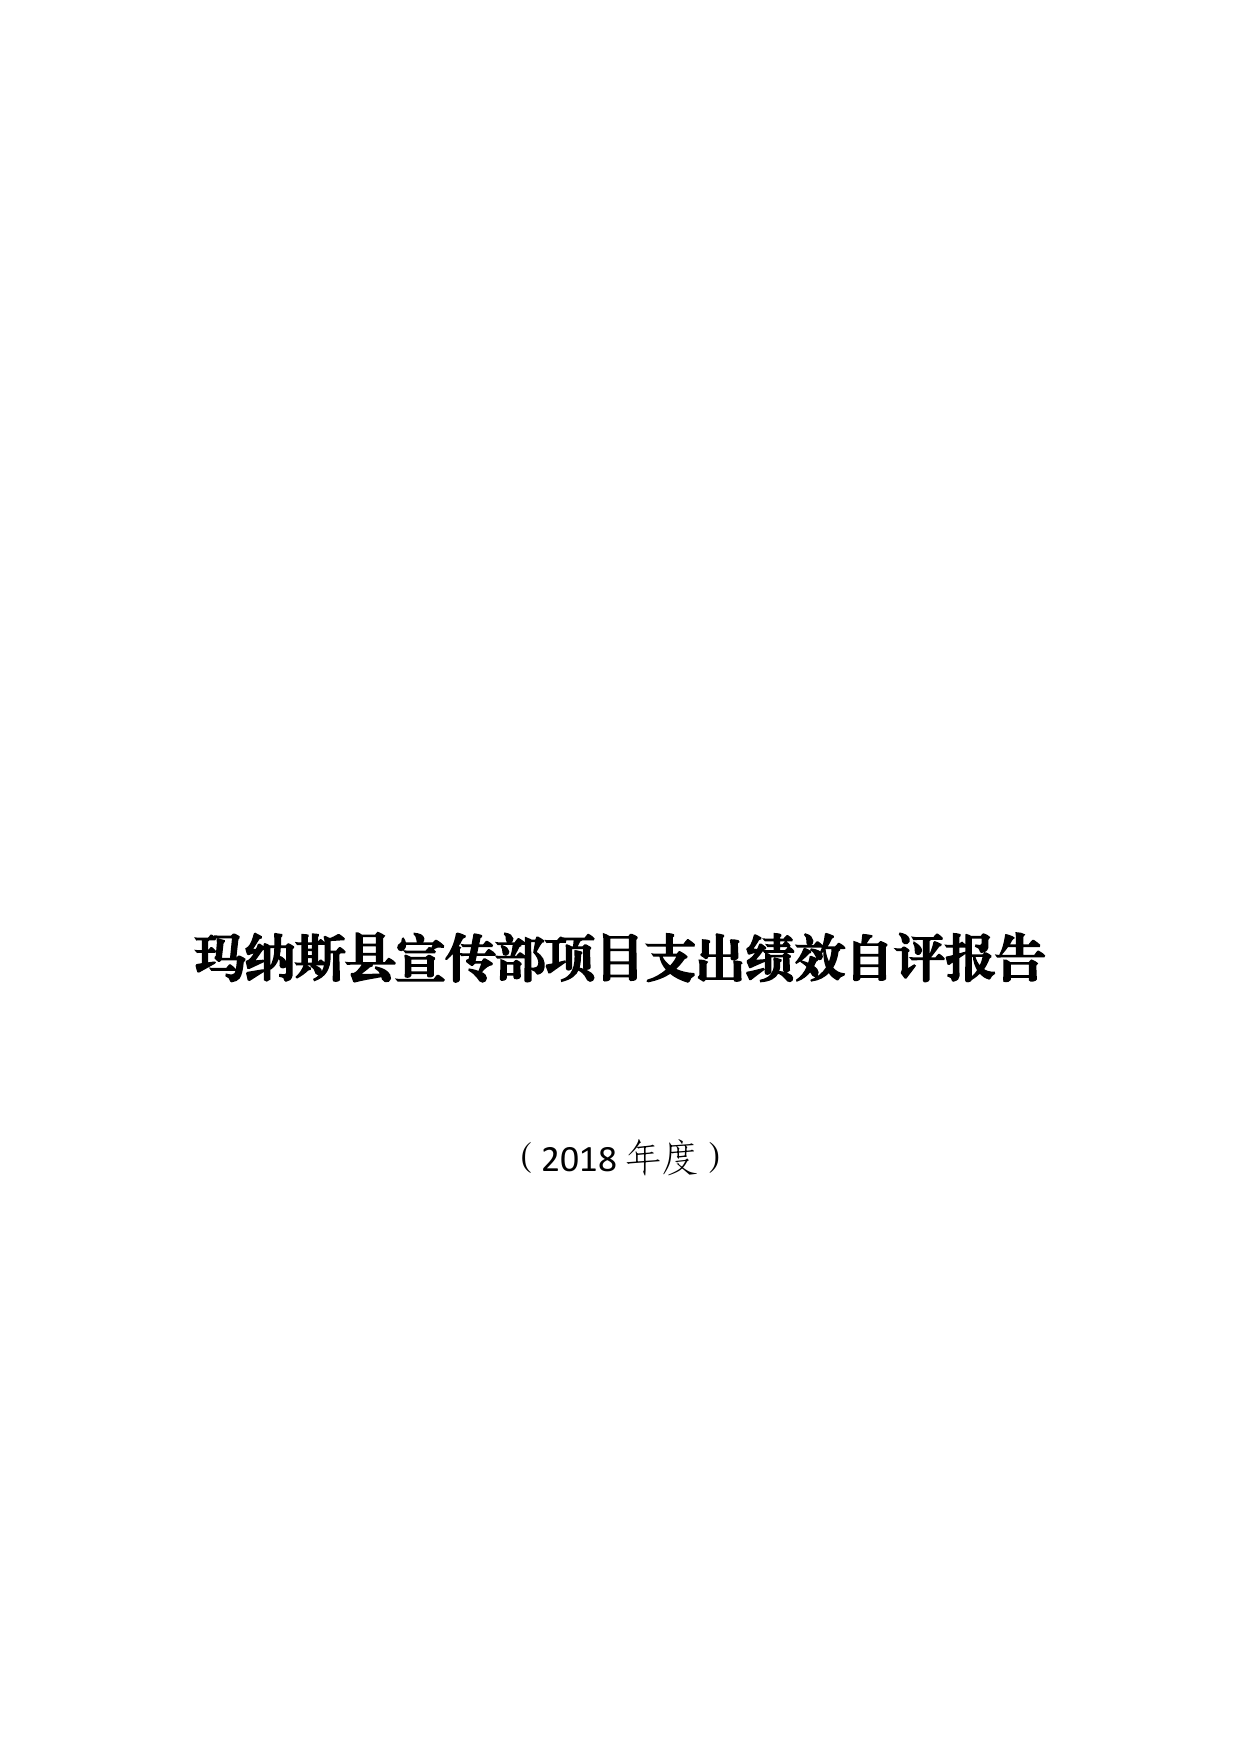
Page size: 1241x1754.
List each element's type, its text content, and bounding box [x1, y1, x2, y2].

text 玛纳斯县宣传部项目支出绩效自评报告 [187, 929, 1053, 994]
text （2018年度） [187, 1124, 1053, 1189]
